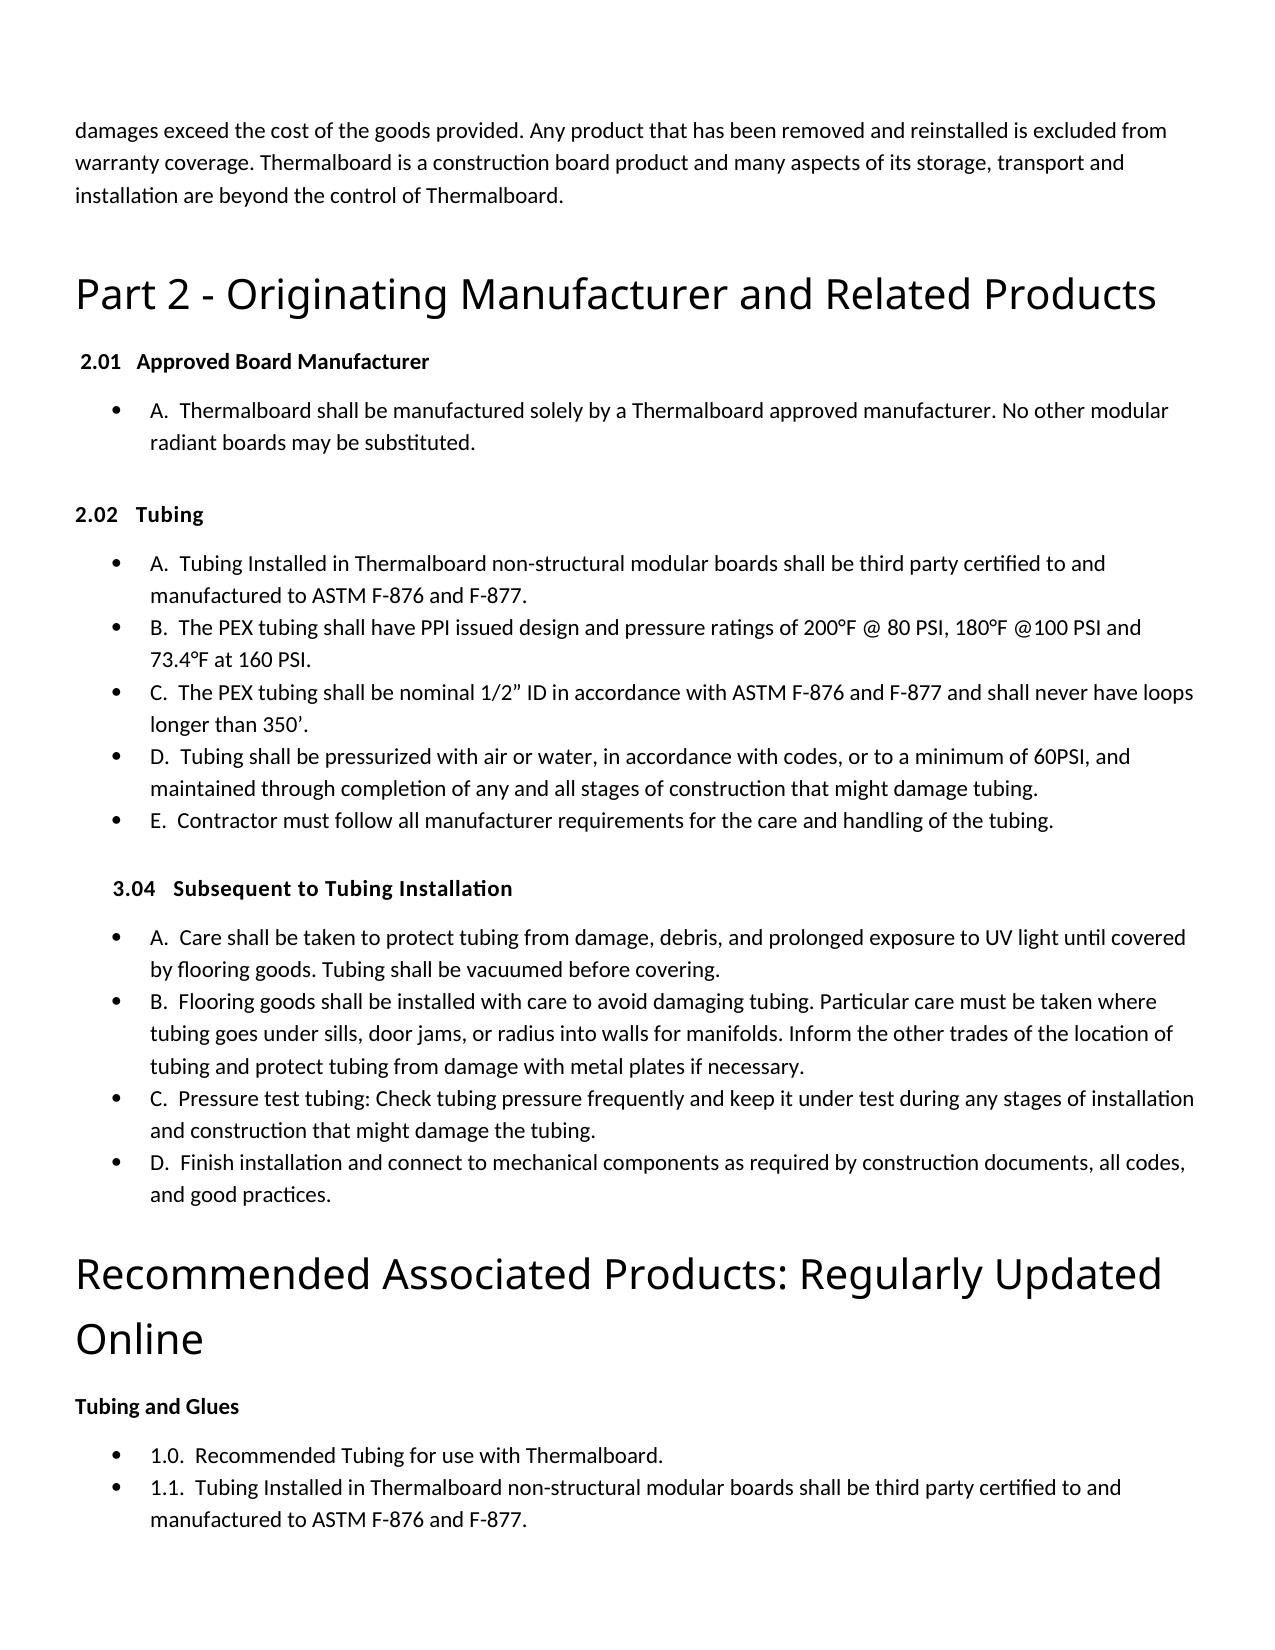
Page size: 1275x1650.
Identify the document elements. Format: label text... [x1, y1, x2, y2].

text Tubing and Glues [75, 1392, 1200, 1420]
text 2.02 Tubing [75, 500, 1200, 528]
list A. Thermalboard shall be manufactured solely by a Thermalboard approved manufacturer. No other modular radiant boards may be substituted. [112, 396, 1200, 456]
list E. Contractor must follow all manufacturer requirements for the care and handling of the tubing. [112, 807, 1200, 834]
list D. Finish installation and connect to mechanical components as required by construction documents, all codes, and good practices. [112, 1148, 1200, 1241]
text Recommended Associated Products: Regularly Updated Online [75, 1245, 1200, 1367]
list B. Flooring goods shall be installed with care to avoid damaging tubing. Particular care must be taken where tubing goes under sills, door jams, or radius into walls for manifolds. Inform the other trades of the location of tubing and protect tubing from damage with metal plates if necessary. [112, 987, 1200, 1080]
list C. Pressure test tubing: Check tubing pressure frequently and keep it under test during any stages of installation and construction that might damage the tubing. [112, 1084, 1200, 1144]
list 1.1. Tubing Installed in Thermalboard non-structural modular boards shall be third party certified to and manufactured to ASTM F-876 and F-877. [112, 1473, 1200, 1533]
text Part 2 - Originating Manufacturer and Related Products [75, 265, 1200, 322]
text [75, 116, 1200, 209]
text 2.01 Approved Board Manufacturer [75, 347, 1200, 375]
text 3.04 Subsequent to Tubing Installation [83, 839, 1200, 902]
list C. The PEX tubing shall be nominal 1/2” ID in accordance with ASTM F-876 and F-877 and shall never have loops longer than 350’. [112, 678, 1200, 738]
list A. Care shall be taken to protect tubing from damage, debris, and prolonged exposure to UV light until covered by flooring goods. Tubing shall be vacuumed before covering. [112, 923, 1200, 983]
list B. The PEX tubing shall have PPI issued design and pressure ratings of 200°F @ 80 PSI, 180°F @100 PSI and 73.4°F at 160 PSI. [112, 613, 1200, 674]
list D. Tubing shall be pressurized with air or water, in accordance with codes, or to a minimum of 60PSI, and maintained through completion of any and all stages of construction that might damage tubing. [112, 742, 1200, 802]
list 1.0. Recommended Tubing for use with Thermalboard. [112, 1441, 1200, 1469]
list A. Tubing Installed in Thermalboard non-structural modular boards shall be third party certified to and manufactured to ASTM F-876 and F-877. [112, 549, 1200, 609]
